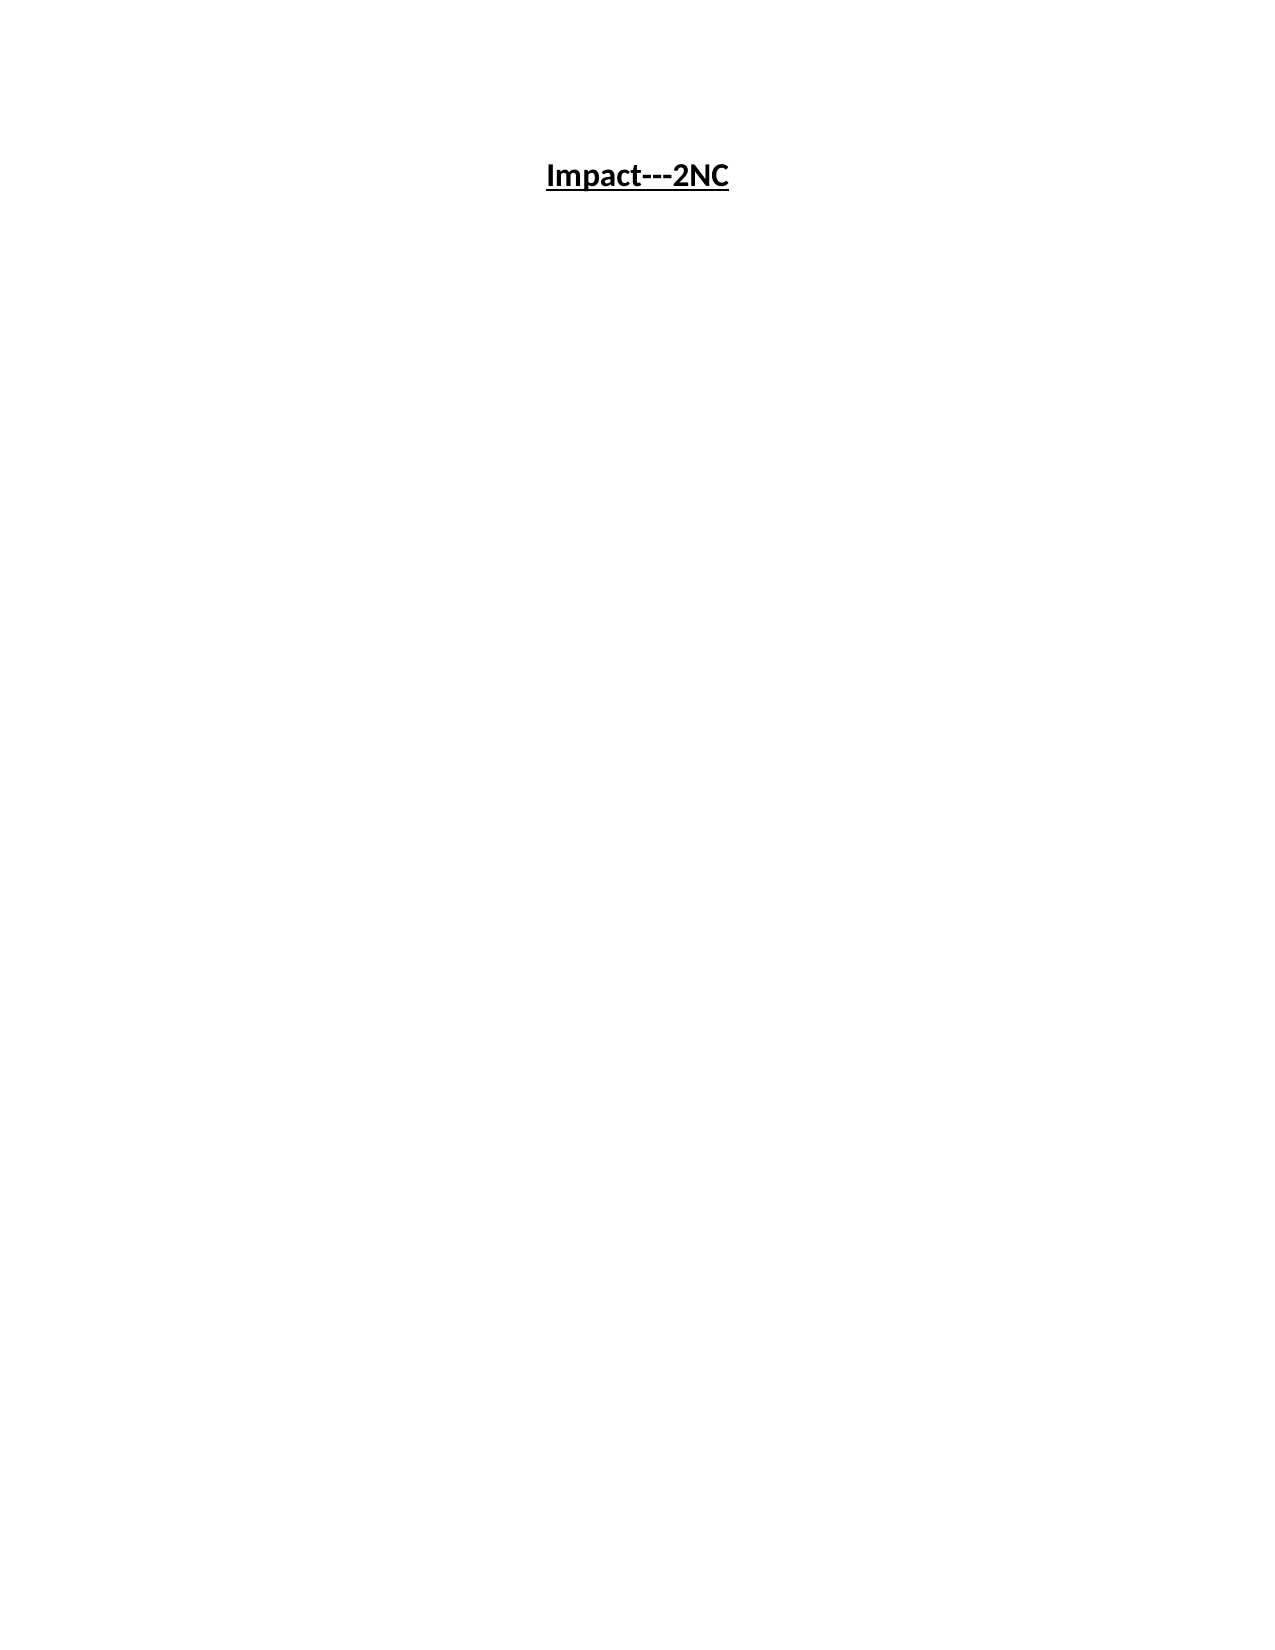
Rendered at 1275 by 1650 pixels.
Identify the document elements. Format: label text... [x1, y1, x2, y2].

subtitle Impact---2NC [150, 154, 1125, 195]
